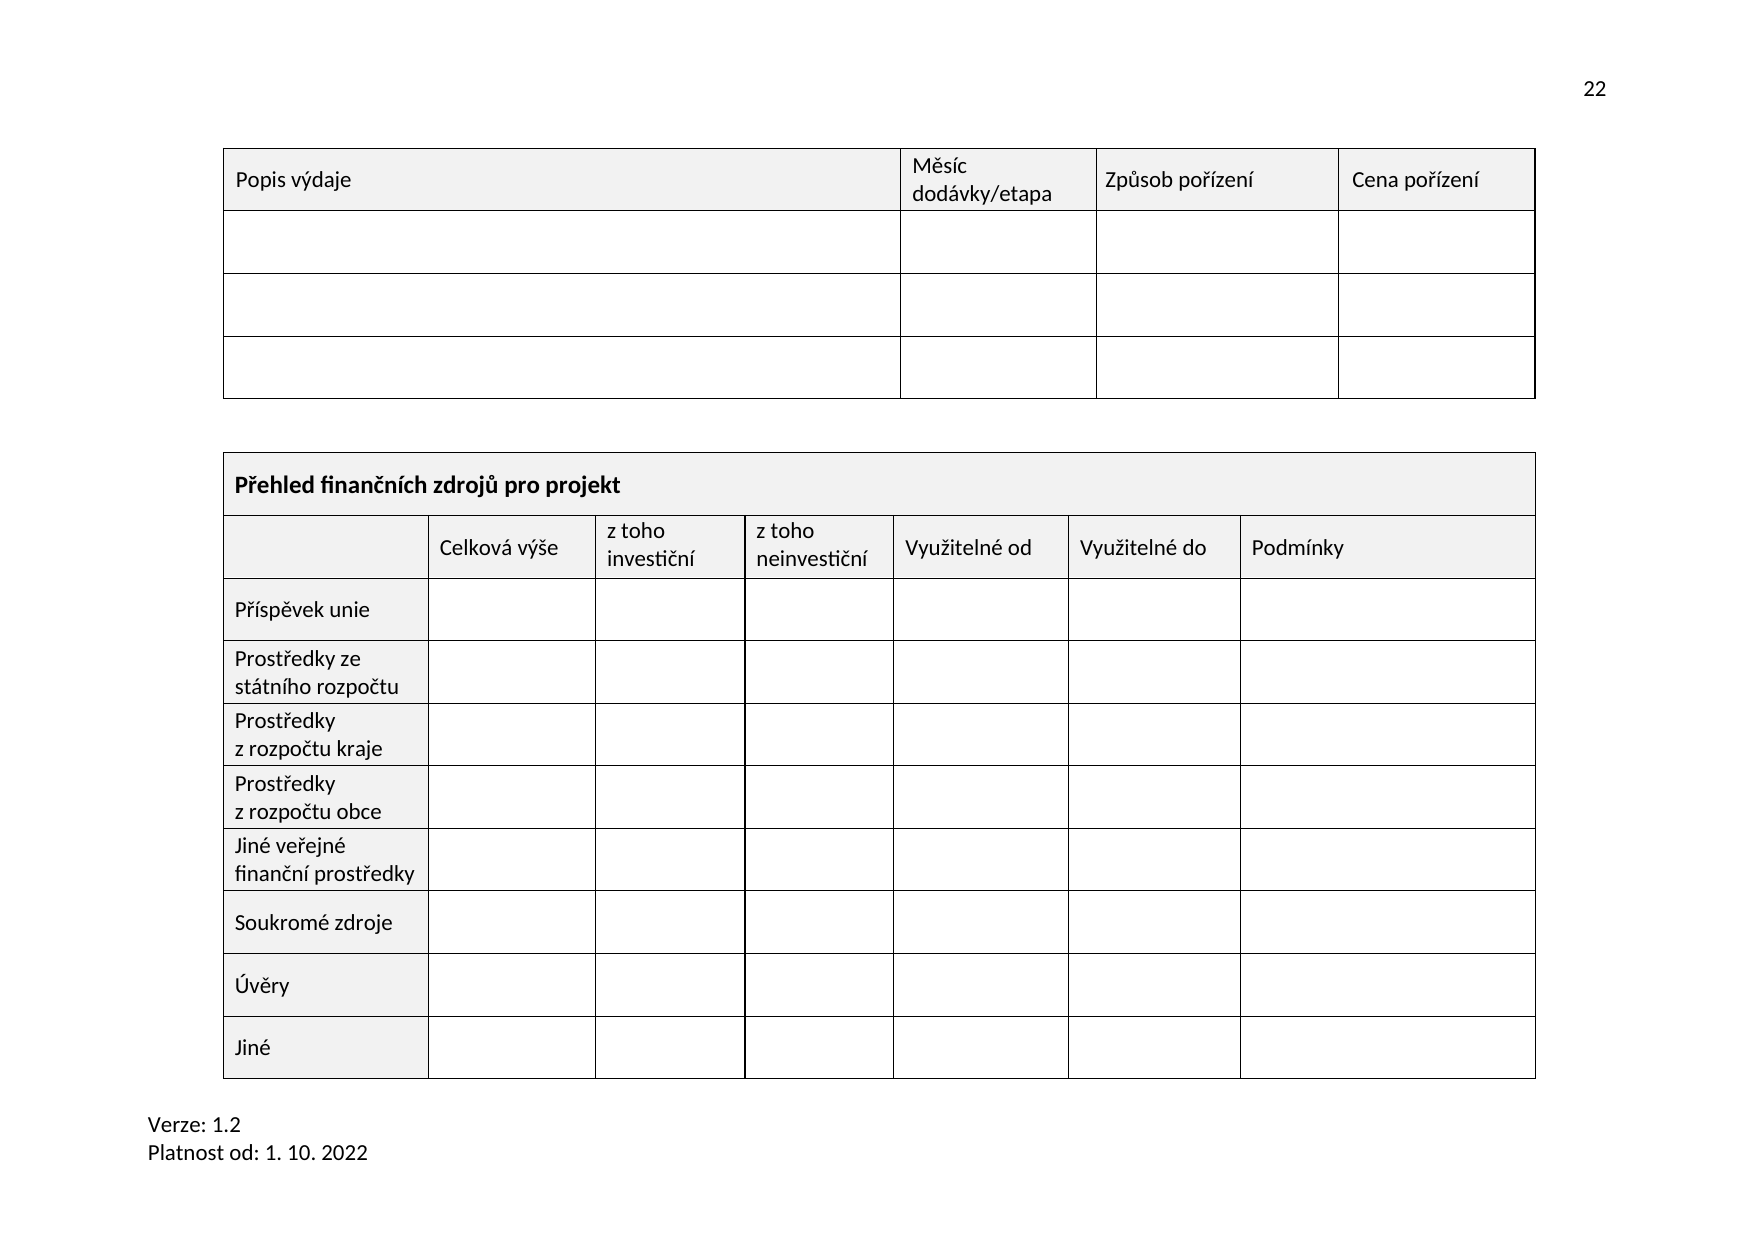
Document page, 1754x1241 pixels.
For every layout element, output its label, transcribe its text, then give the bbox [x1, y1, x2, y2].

table_cell [746, 766, 893, 828]
table_cell [429, 829, 595, 890]
table_cell [1069, 954, 1240, 1016]
table_cell [429, 891, 595, 953]
table_cell Využitelné od [894, 516, 1068, 577]
table_cell [1069, 579, 1240, 640]
table_cell [596, 891, 744, 953]
table_cell [894, 641, 1068, 703]
table_cell Prostředky ze státního rozpočtu [224, 641, 428, 703]
table_cell Příspěvek unie [224, 579, 428, 640]
table_cell [746, 579, 893, 640]
table_cell [1069, 829, 1240, 890]
table_cell [429, 766, 595, 828]
table_cell [1069, 766, 1240, 828]
table_cell [1339, 337, 1534, 398]
table_cell [596, 1017, 744, 1078]
table_cell [596, 954, 744, 1016]
table_cell [746, 1017, 893, 1078]
table_cell [1241, 1017, 1535, 1078]
table_cell Celková výše [429, 516, 595, 577]
table_header Přehled finančních zdrojů pro projekt [224, 453, 1535, 515]
table_cell [1069, 641, 1240, 703]
table_cell Cena pořízení [1339, 149, 1534, 210]
table_cell Využitelné do [1069, 516, 1240, 577]
table_cell [1241, 954, 1535, 1016]
table_cell [429, 1017, 595, 1078]
table_cell [1069, 1017, 1240, 1078]
table_cell [1241, 829, 1535, 890]
table_cell Úvěry [224, 954, 428, 1016]
table_cell [1339, 274, 1534, 336]
table_cell [746, 954, 893, 1016]
table_cell [894, 954, 1068, 1016]
table_cell Jiné [224, 1017, 428, 1078]
table_cell [894, 766, 1068, 828]
table_cell [894, 704, 1068, 765]
table_cell [746, 891, 893, 953]
table_cell [429, 704, 595, 765]
table_cell [1069, 704, 1240, 765]
table_cell z toho neinvestiční [746, 516, 893, 577]
table_cell [596, 829, 744, 890]
table_cell [1097, 211, 1338, 273]
table_cell [1241, 579, 1535, 640]
table_cell Měsíc dodávky/etapa [901, 149, 1096, 210]
table_cell Soukromé zdroje [224, 891, 428, 953]
table_cell [901, 211, 1096, 273]
table_cell [746, 641, 893, 703]
table_cell Popis výdaje [224, 149, 900, 210]
table_cell [1097, 274, 1338, 336]
table_cell [596, 766, 744, 828]
table_cell [1339, 211, 1534, 273]
table_cell [894, 891, 1068, 953]
table_cell [1097, 337, 1338, 398]
table_cell [596, 704, 744, 765]
table_cell [1241, 766, 1535, 828]
table_cell [901, 274, 1096, 336]
table_cell [596, 641, 744, 703]
table_cell z toho investiční [596, 516, 744, 577]
table_cell [224, 211, 900, 273]
table_cell [596, 579, 744, 640]
table_cell [894, 1017, 1068, 1078]
table_cell [224, 516, 428, 577]
table_cell [1241, 891, 1535, 953]
table_cell Podmínky [1241, 516, 1535, 577]
table_cell [224, 337, 900, 398]
table_cell [894, 579, 1068, 640]
table_cell [1241, 641, 1535, 703]
table_cell [429, 641, 595, 703]
table_cell [224, 274, 900, 336]
table_cell Způsob pořízení [1097, 149, 1338, 210]
table_cell [1069, 891, 1240, 953]
table_cell [429, 579, 595, 640]
table_cell [894, 829, 1068, 890]
table_cell [1241, 704, 1535, 765]
table_cell Prostředky z rozpočtu kraje [224, 704, 428, 765]
table_cell Prostředky z rozpočtu obce [224, 766, 428, 828]
table_cell Jiné veřejné finanční prostředky [224, 829, 428, 890]
table_cell [746, 704, 893, 765]
table_cell [901, 337, 1096, 398]
table_cell [429, 954, 595, 1016]
table_cell [746, 829, 893, 890]
